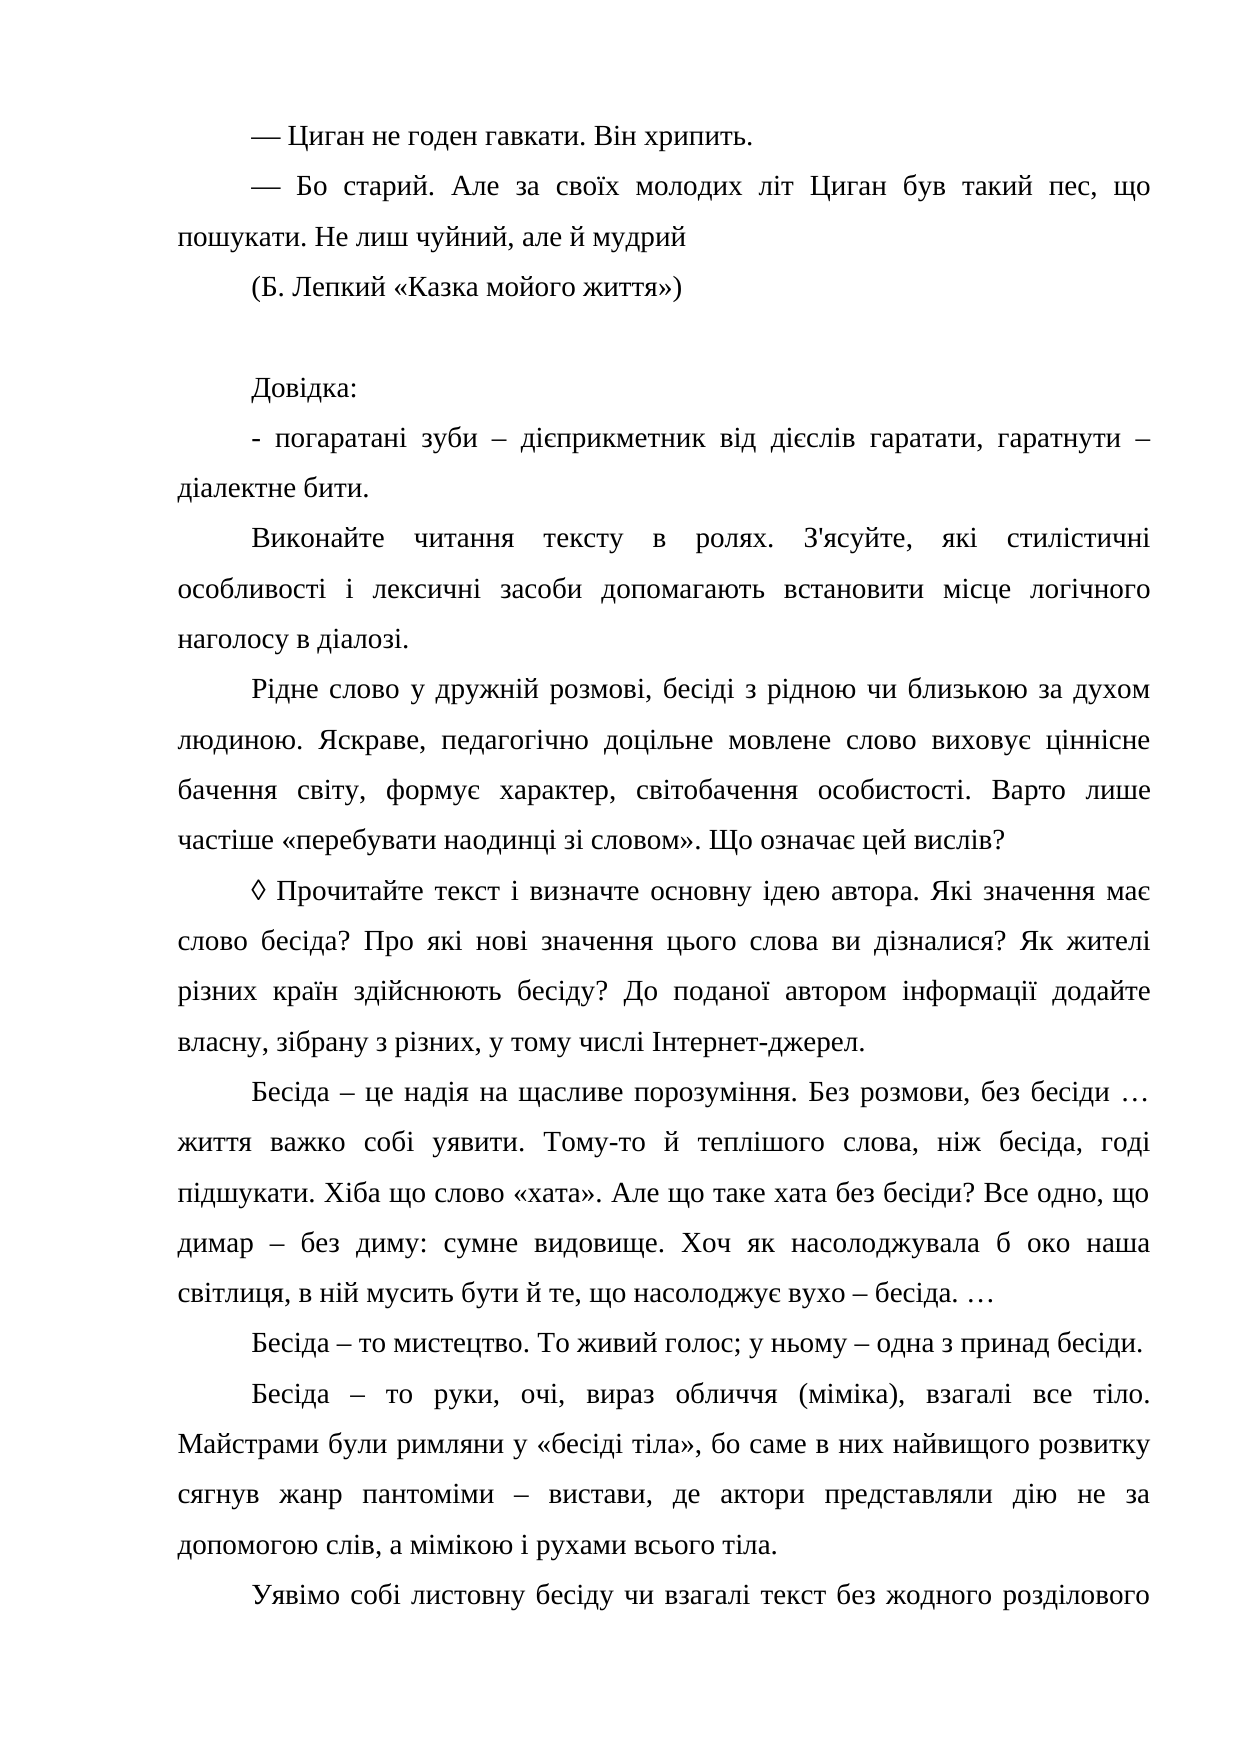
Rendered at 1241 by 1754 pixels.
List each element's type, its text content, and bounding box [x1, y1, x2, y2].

text Бесіда – то мистецтво. То живий голос; у ньому – одна з принад бесіди. [177, 1326, 1152, 1359]
text Бесіда – то руки, очі, вираз обличчя (міміка), взагалі все тіло. Майстрами були римляни у «бесіді тіла», бо саме в них найвищого розвитку сягнув жанр пантоміми – вистави, де актори представляли дію не за допомогою слів, а мімікою і рухами всього тіла. [177, 1376, 1152, 1560]
text Бесіда – це надія на щасливе порозуміння. Без розмови, без бесіди … життя важко собі уявити. Тому-то й теплішого слова, ніж бесіда, годі підшукати. Хіба що слово «хата». Але що таке хата без бесіди? Все одно, що димар – без диму: сумне видовище. Хоч як насолоджувала б око наша світлиця, в ній мусить бути й те, що насолоджує вухо – бесіда. … [177, 1074, 1152, 1309]
text ◊ Прочитайте текст і визначте основну ідею автора. Які значення має слово бесіда? Про які нові значення цього слова ви дізналися? Як жителі різних країн здійснюють бесіду? До поданої автором інформації додайте власну, зібрану з різних, у тому числі Інтернет-джерел. [177, 873, 1152, 1057]
text Виконайте читання тексту в ролях. З'ясуйте, які стилістичні особливості і лексичні засоби допомагають встановити місце логічного наголосу в діалозі. [177, 521, 1152, 655]
text (Б. Лепкий «Казка мойого життя») [177, 269, 1152, 303]
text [177, 1577, 1152, 1611]
text - погаратані зуби – дієприкметник від дієслів гаратати, гаратнути – діалектне бити. [177, 420, 1152, 504]
text — Циган не годен гавкати. Він хрипить. [177, 118, 1152, 152]
text Рідне слово у дружній розмові, бесіді з рідною чи близькою за духом людиною. Яскраве, педагогічно доцільне мовлене слово виховує ціннісне бачення світу, формує характер, світобачення особистості. Варто лише частіше «перебувати наодинці зі словом». Що означає цей вислів? [177, 672, 1152, 856]
text — Бо старий. Але за своїх молодих літ Циган був такий пес, що пошукати. Не лиш чуйний, але й мудрий [177, 168, 1152, 252]
text Довідка: [177, 370, 1152, 403]
